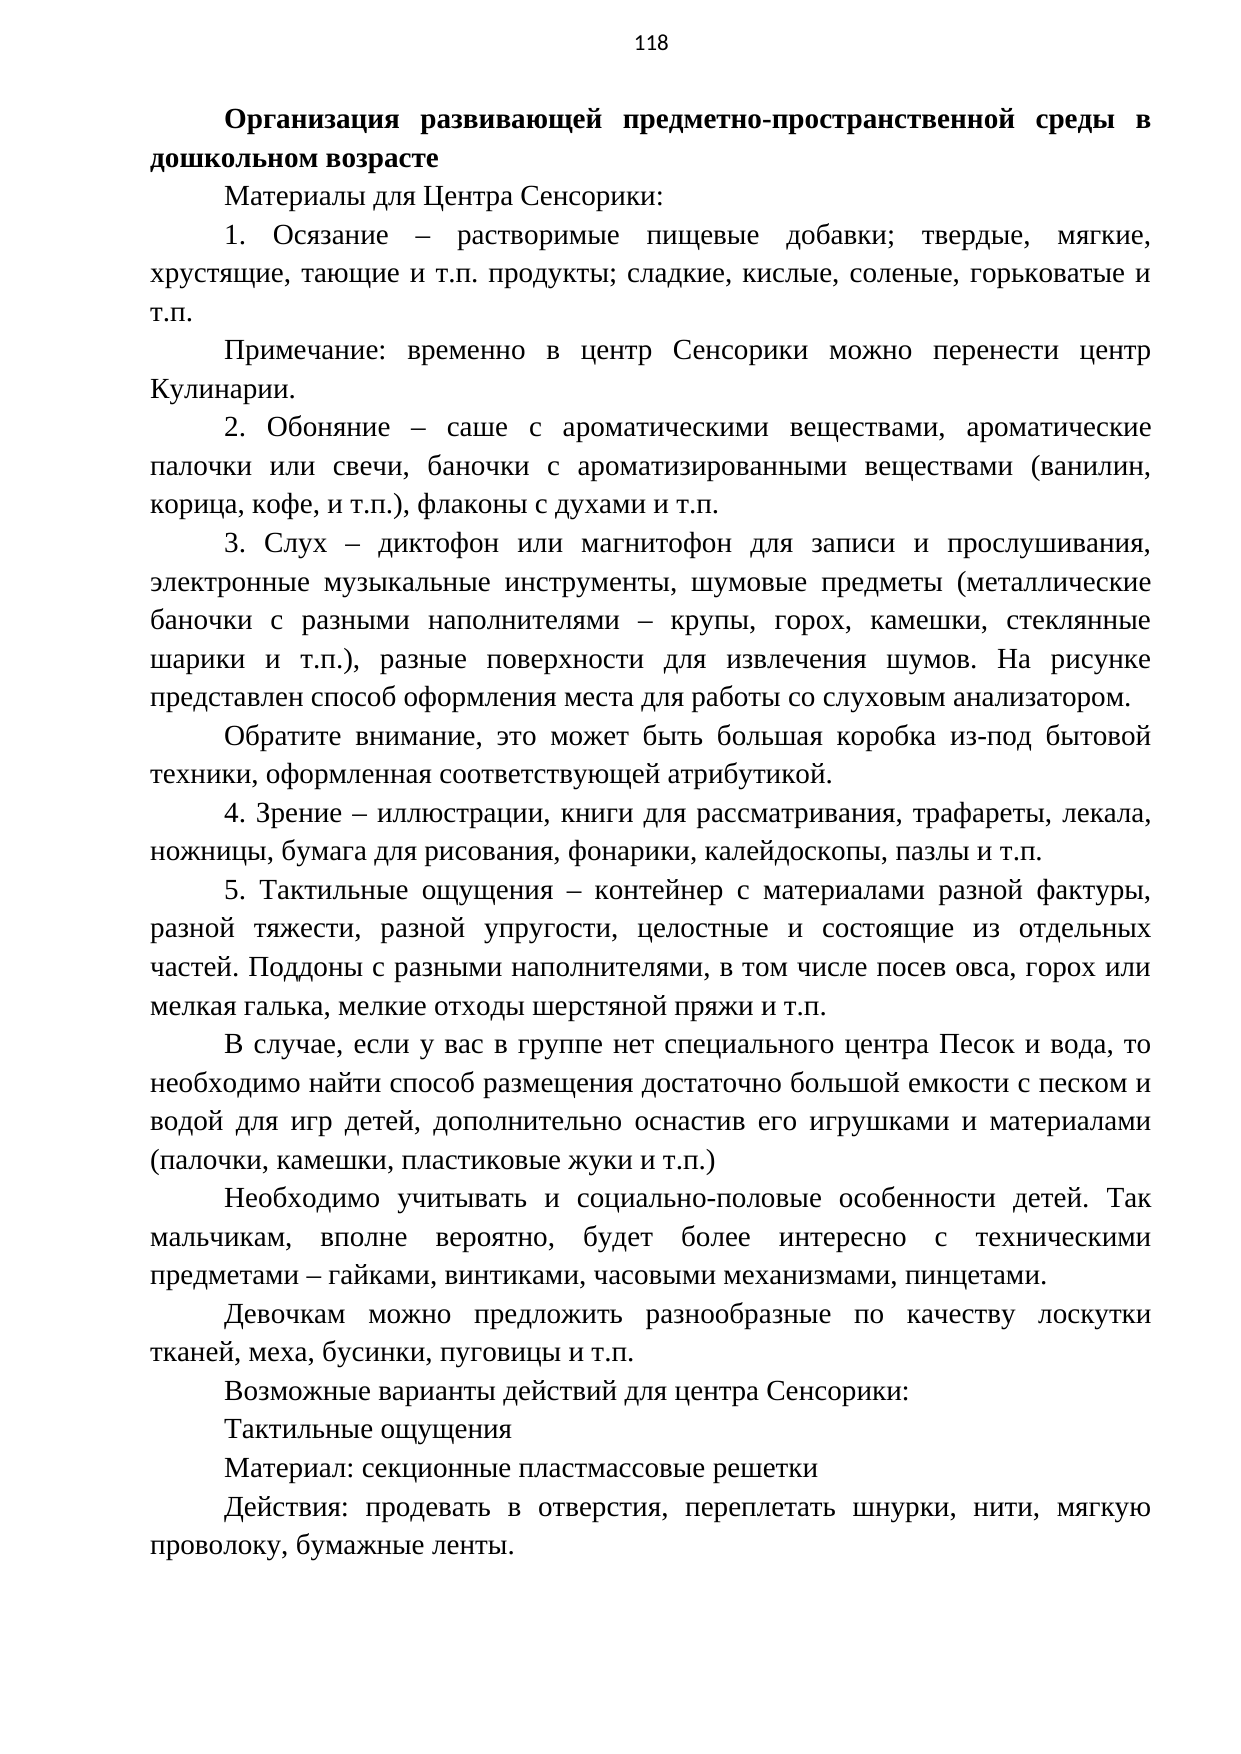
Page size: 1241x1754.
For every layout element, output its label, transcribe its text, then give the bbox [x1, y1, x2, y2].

text Материал: секционные пластмассовые решетки [150, 1450, 1152, 1484]
text Тактильные ощущения [150, 1412, 1152, 1445]
text Обратите внимание, это может быть большая коробка из-под бытовой техники, оформленная соответствующей атрибутикой. [150, 718, 1152, 790]
text 1. Осязание – растворимые пищевые добавки; твердые, мягкие, хрустящие, тающие и т.п. продукты; сладкие, кислые, соленые, горьковатые и т.п. [150, 217, 1152, 327]
text Девочкам можно предложить разнообразные по качеству лоскутки тканей, меха, бусинки, пуговицы и т.п. [150, 1296, 1152, 1368]
text 5. Тактильные ощущения – контейнер с материалами разной фактуры, разной тяжести, разной упругости, целостные и состоящие из отдельных частей. Поддоны с разными наполнителями, в том числе посев овса, горох или мелкая галька, мелкие отходы шерстяной пряжи и т.п. [150, 872, 1152, 1021]
text Примечание: временно в центр Сенсорики можно перенести центр Кулинарии. [150, 332, 1152, 404]
text Необходимо учитывать и социально-половые особенности детей. Так мальчикам, вполне вероятно, будет более интересно с техническими предметами – гайками, винтиками, часовыми механизмами, пинцетами. [150, 1180, 1152, 1291]
text 2. Обоняние – саше с ароматическими веществами, ароматические палочки или свечи, баночки с ароматизированными веществами (ванилин, корица, кофе, и т.п.), флаконы с духами и т.п. [150, 409, 1152, 520]
text Материалы для Центра Сенсорики: [150, 178, 1152, 212]
text 3. Слух – диктофон или магнитофон для записи и прослушивания, электронные музыкальные инструменты, шумовые предметы (металлические баночки с разными наполнителями – крупы, горох, камешки, стеклянные шарики и т.п.), разные поверхности для извлечения шумов. На рисунке представлен способ оформления места для работы со слуховым анализатором. [150, 525, 1152, 713]
text В случае, если у вас в группе нет специального центра Песок и вода, то необходимо найти способ размещения достаточно большой емкости с песком и водой для игр детей, дополнительно оснастив его игрушками и материалами (палочки, камешки, пластиковые жуки и т.п.) [150, 1026, 1152, 1175]
text Действия: продевать в отверстия, переплетать шнурки, нити, мягкую проволоку, бумажные ленты. [150, 1489, 1152, 1561]
text 4. Зрение – иллюстрации, книги для рассматривания, трафареты, лекала, ножницы, бумага для рисования, фонарики, калейдоскопы, пазлы и т.п. [150, 795, 1152, 867]
text Организация развивающей предметно-пространственной среды в дошкольном возрасте [150, 101, 1152, 173]
text Возможные варианты действий для центра Сенсорики: [150, 1373, 1152, 1407]
